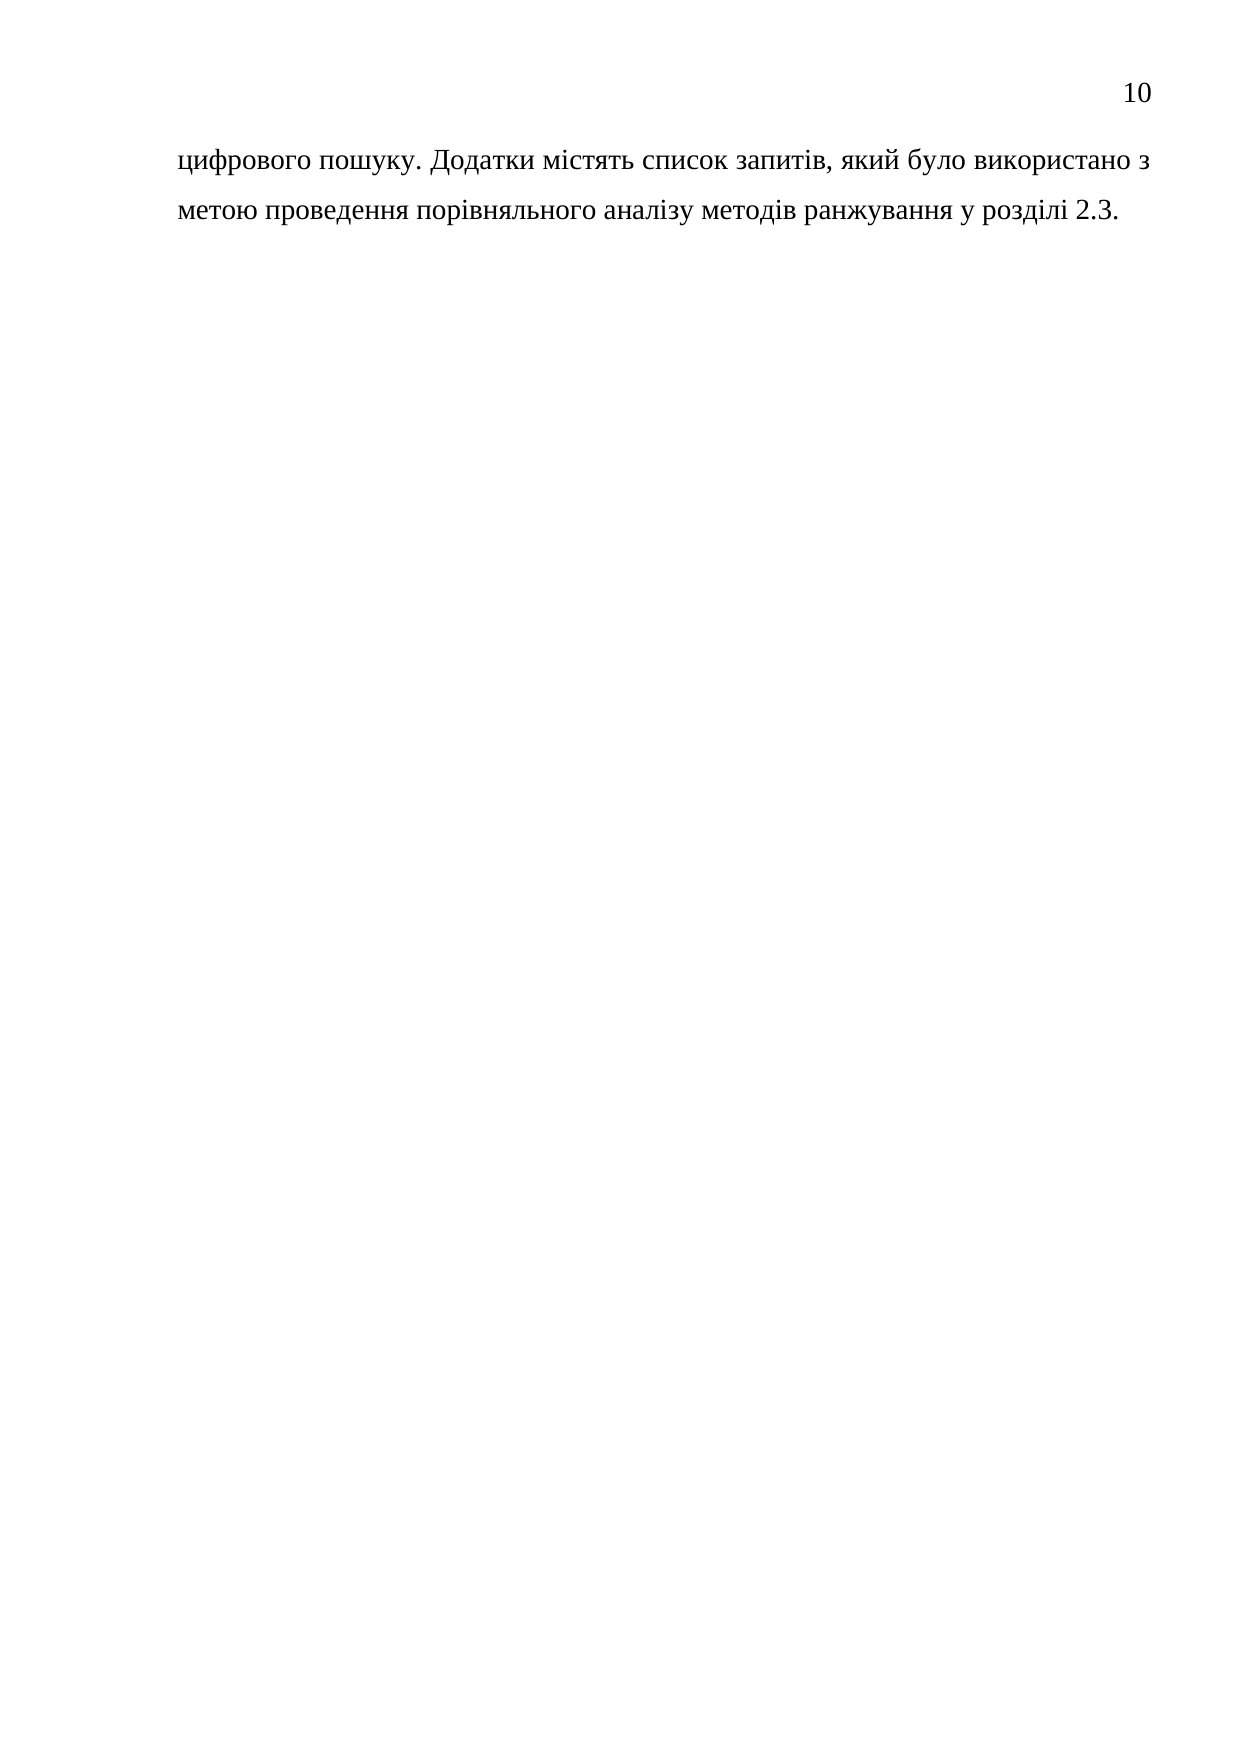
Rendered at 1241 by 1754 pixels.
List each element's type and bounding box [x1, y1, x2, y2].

text [177, 142, 1152, 226]
